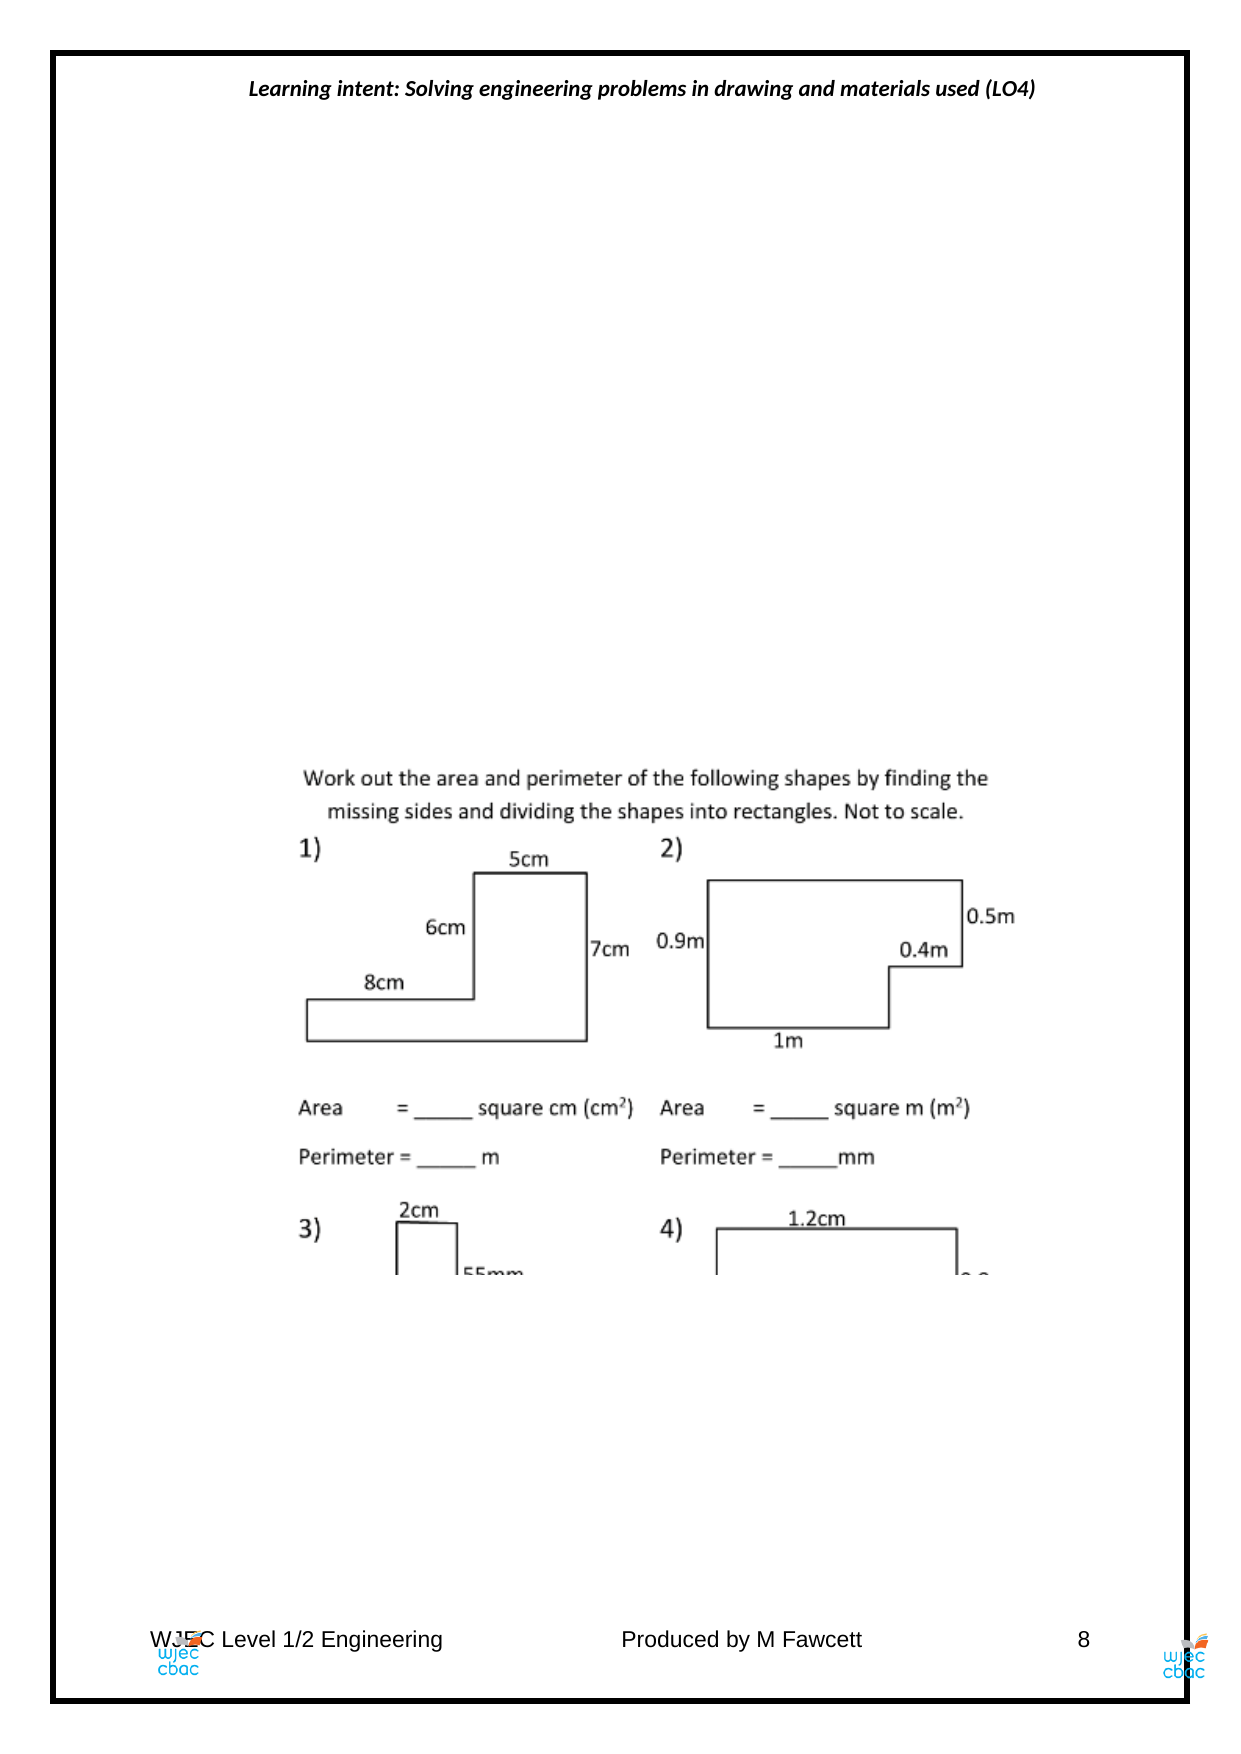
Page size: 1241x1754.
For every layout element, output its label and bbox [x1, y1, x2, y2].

picture [1155, 1625, 1212, 1682]
picture [266, 756, 1059, 1276]
picture [150, 1622, 207, 1679]
